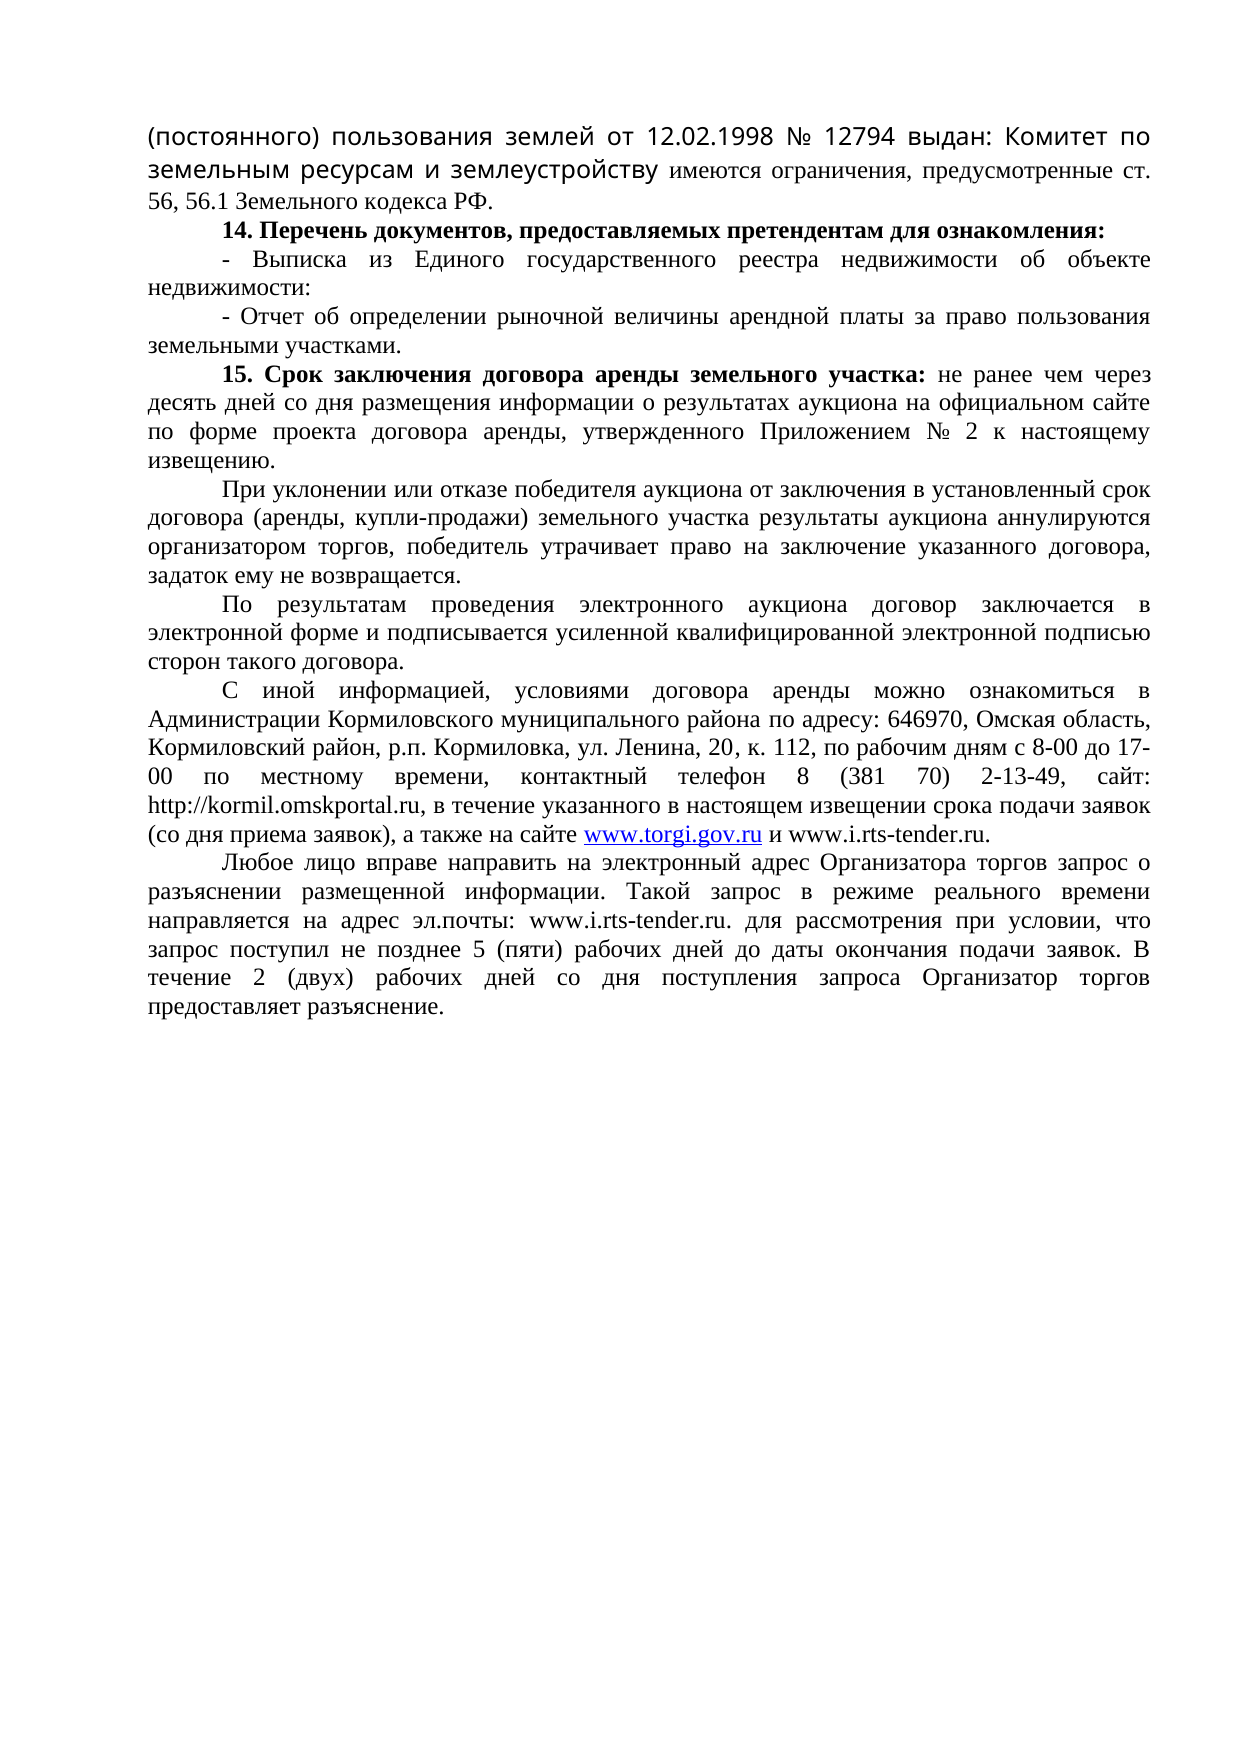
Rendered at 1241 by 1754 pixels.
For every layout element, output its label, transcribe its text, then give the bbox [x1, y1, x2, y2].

text При уклонении или отказе победителя аукциона от заключения в установленный срок договора (аренды, купли-продажи) земельного участка результаты аукциона аннулируются организатором торгов, победитель утрачивает право на заключение указанного договора, задаток ему не возвращается. [148, 474, 1152, 589]
text С иной информацией, условиями договора аренды можно ознакомиться в Администрации Кормиловского муниципального района по адресу: 646970, Омская область, Кормиловский район, р.п. Кормиловка, ул. Ленина, 20, к. 112, по рабочим дням с 8-00 до 17-00 по местному времени, контактный телефон 8 (381 70) 2-13-49, сайт: http://kormil.omskportal.ru, в течение указанного в настоящем извещении срока подачи заявок (со дня приема заявок), а также на сайте www.torgi.gov.ru и www.i.rts-tender.ru. [148, 675, 1152, 847]
text 14. Перечень документов, предоставляемых претендентам для ознакомления: [148, 215, 1152, 244]
text Любое лицо вправе направить на электронный адрес Организатора торгов запрос о разъяснении размещенной информации. Такой запрос в режиме реального времени направляется на адрес эл.почты: www.i.rts-tender.ru. для рассмотрения при условии, что запрос поступил не позднее 5 (пяти) рабочих дней до даты окончания подачи заявок. В течение 2 (двух) рабочих дней со дня поступления запроса Организатор торгов предоставляет разъяснение. [148, 847, 1152, 1020]
text - Отчет об определении рыночной величины арендной платы за право пользования земельными участками. [148, 301, 1152, 359]
text 15. Срок заключения договора аренды земельного участка: не ранее чем через десять дней со дня размещения информации о результатах аукциона на официальном сайте по форме проекта договора аренды, утвержденного Приложением № 2 к настоящему извещению. [148, 359, 1152, 474]
text По результатам проведения электронного аукциона договор заключается в электронной форме и подписывается усиленной квалифицированной электронной подписью сторон такого договора. [148, 589, 1152, 675]
text - Выписка из Единого государственного реестра недвижимости об объекте недвижимости: [148, 244, 1152, 301]
text (постоянного) пользования землей от 12.02.1998 № 12794 выдан: Комитет по земельным ресурсам и землеустройству имеются ограничения, предусмотренные ст. 56, 56.1 Земельного кодекса РФ. [148, 118, 1152, 215]
